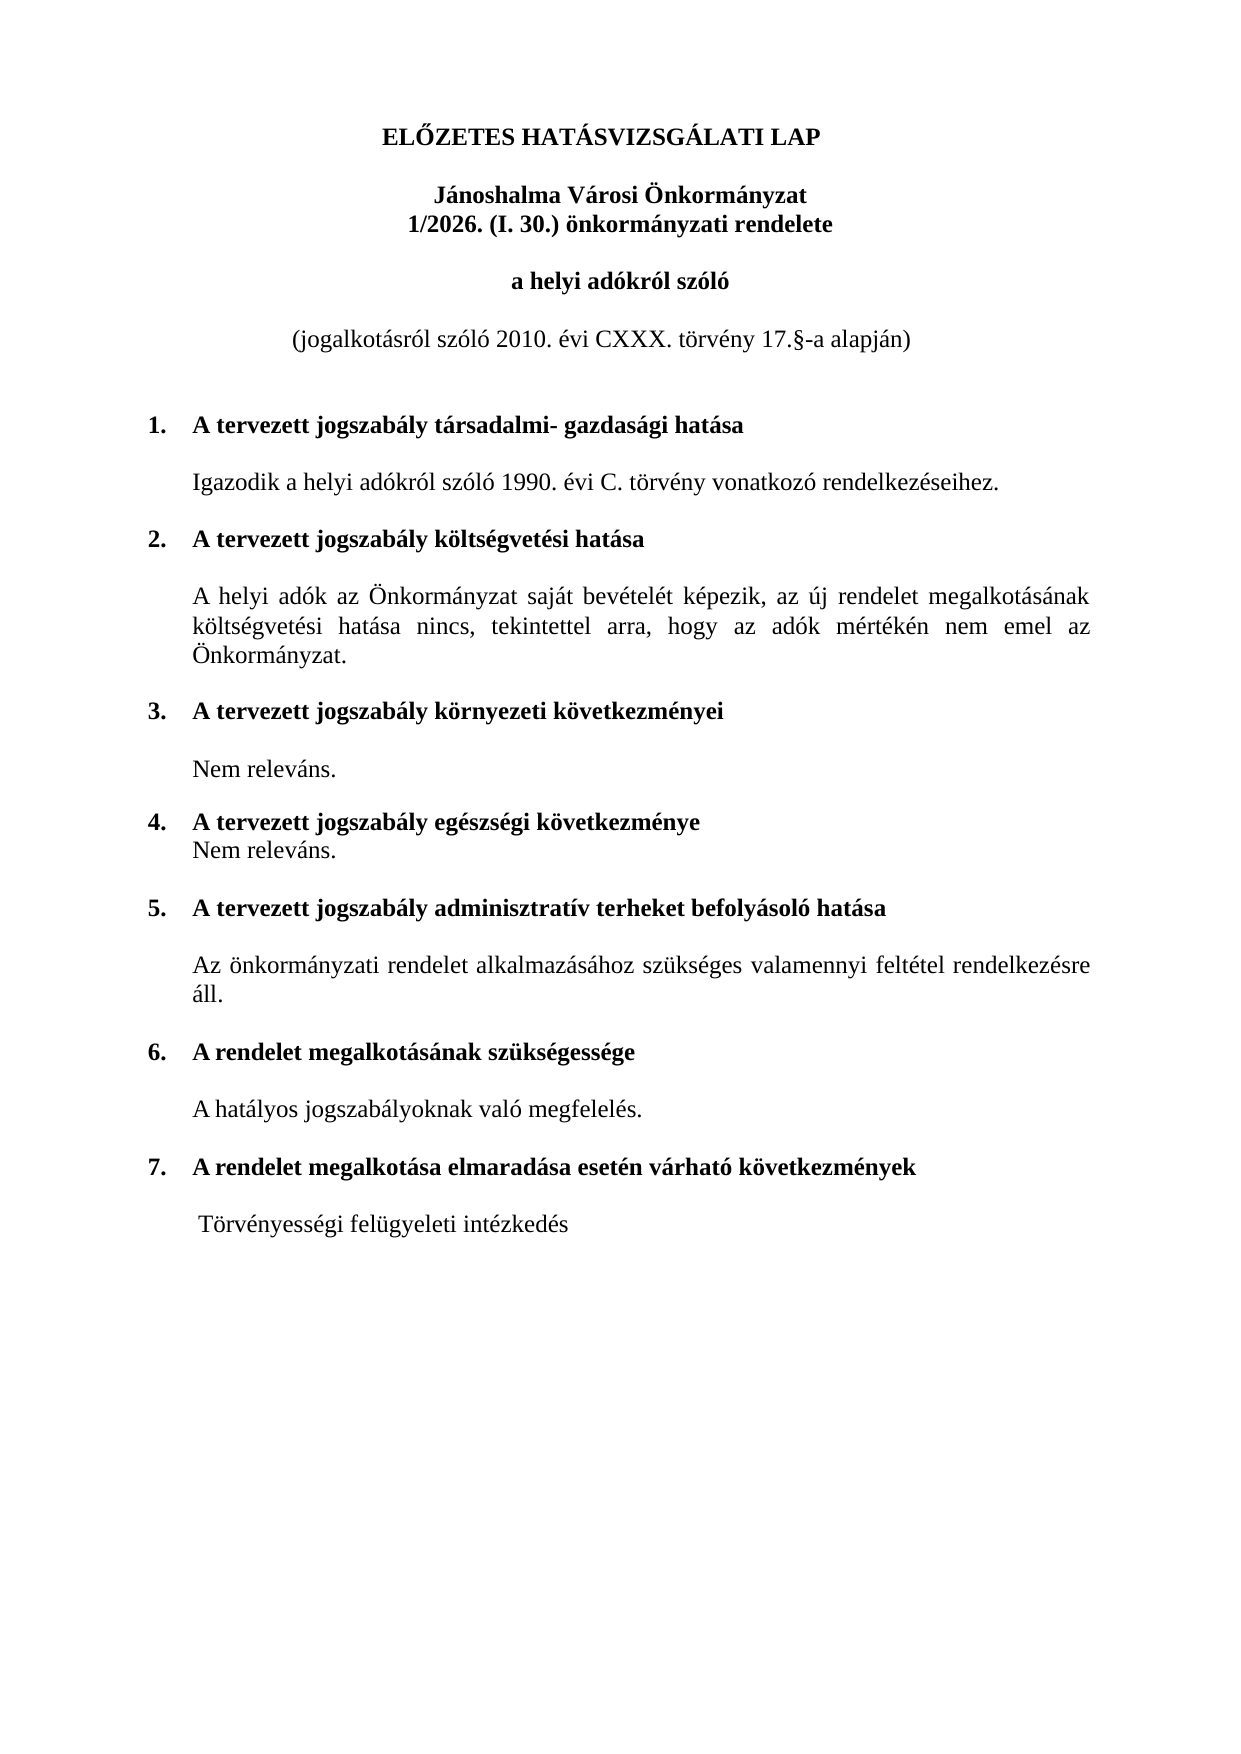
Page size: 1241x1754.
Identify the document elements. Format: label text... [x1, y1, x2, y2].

text A helyi adók az Önkormányzat saját bevételét képezik, az új rendelet megalkotásának költségvetési hatása nincs, tekintettel arra, hogy az adók mértékén nem emel az Önkormányzat. [192, 581, 1091, 669]
list A hatályos jogszabályoknak való megfelelés. [148, 1094, 1091, 1123]
text Nem releváns. [148, 836, 1093, 864]
text Nem releváns. [148, 754, 1093, 783]
list A rendelet megalkotásának szükségessége [148, 1037, 1091, 1066]
list Törvényességi felügyeleti intézkedés [148, 1209, 1024, 1238]
text a helyi adókról szóló [148, 266, 1093, 295]
text Igazodik a helyi adókról szóló 1990. évi C. törvény vonatkozó rendelkezéseihez. [192, 467, 1091, 496]
list Az önkormányzati rendelet alkalmazásához szükséges valamennyi feltétel rendelkezésre áll. [162, 951, 1091, 1008]
text (jogalkotásról szóló 2010. évi CXXX. törvény 17.§-a alapján) [110, 324, 1093, 352]
list A tervezett jogszabály környezeti következményei [148, 696, 1093, 725]
list A rendelet megalkotása elmaradása esetén várható következmények [148, 1152, 1024, 1181]
list A tervezett jogszabály egészségi következménye [148, 807, 1093, 836]
list A tervezett jogszabály költségvetési hatása [148, 524, 1093, 552]
text ELŐZETES HATÁSVIZSGÁLATI LAP [110, 122, 1093, 151]
text Jánoshalma Városi Önkormányzat [148, 180, 1093, 209]
list A tervezett jogszabály adminisztratív terheket befolyásoló hatása [148, 893, 1093, 922]
list A tervezett jogszabály társadalmi- gazdasági hatása [148, 410, 1093, 439]
text 1/2026. (I. 30.) önkormányzati rendelete [148, 209, 1093, 237]
